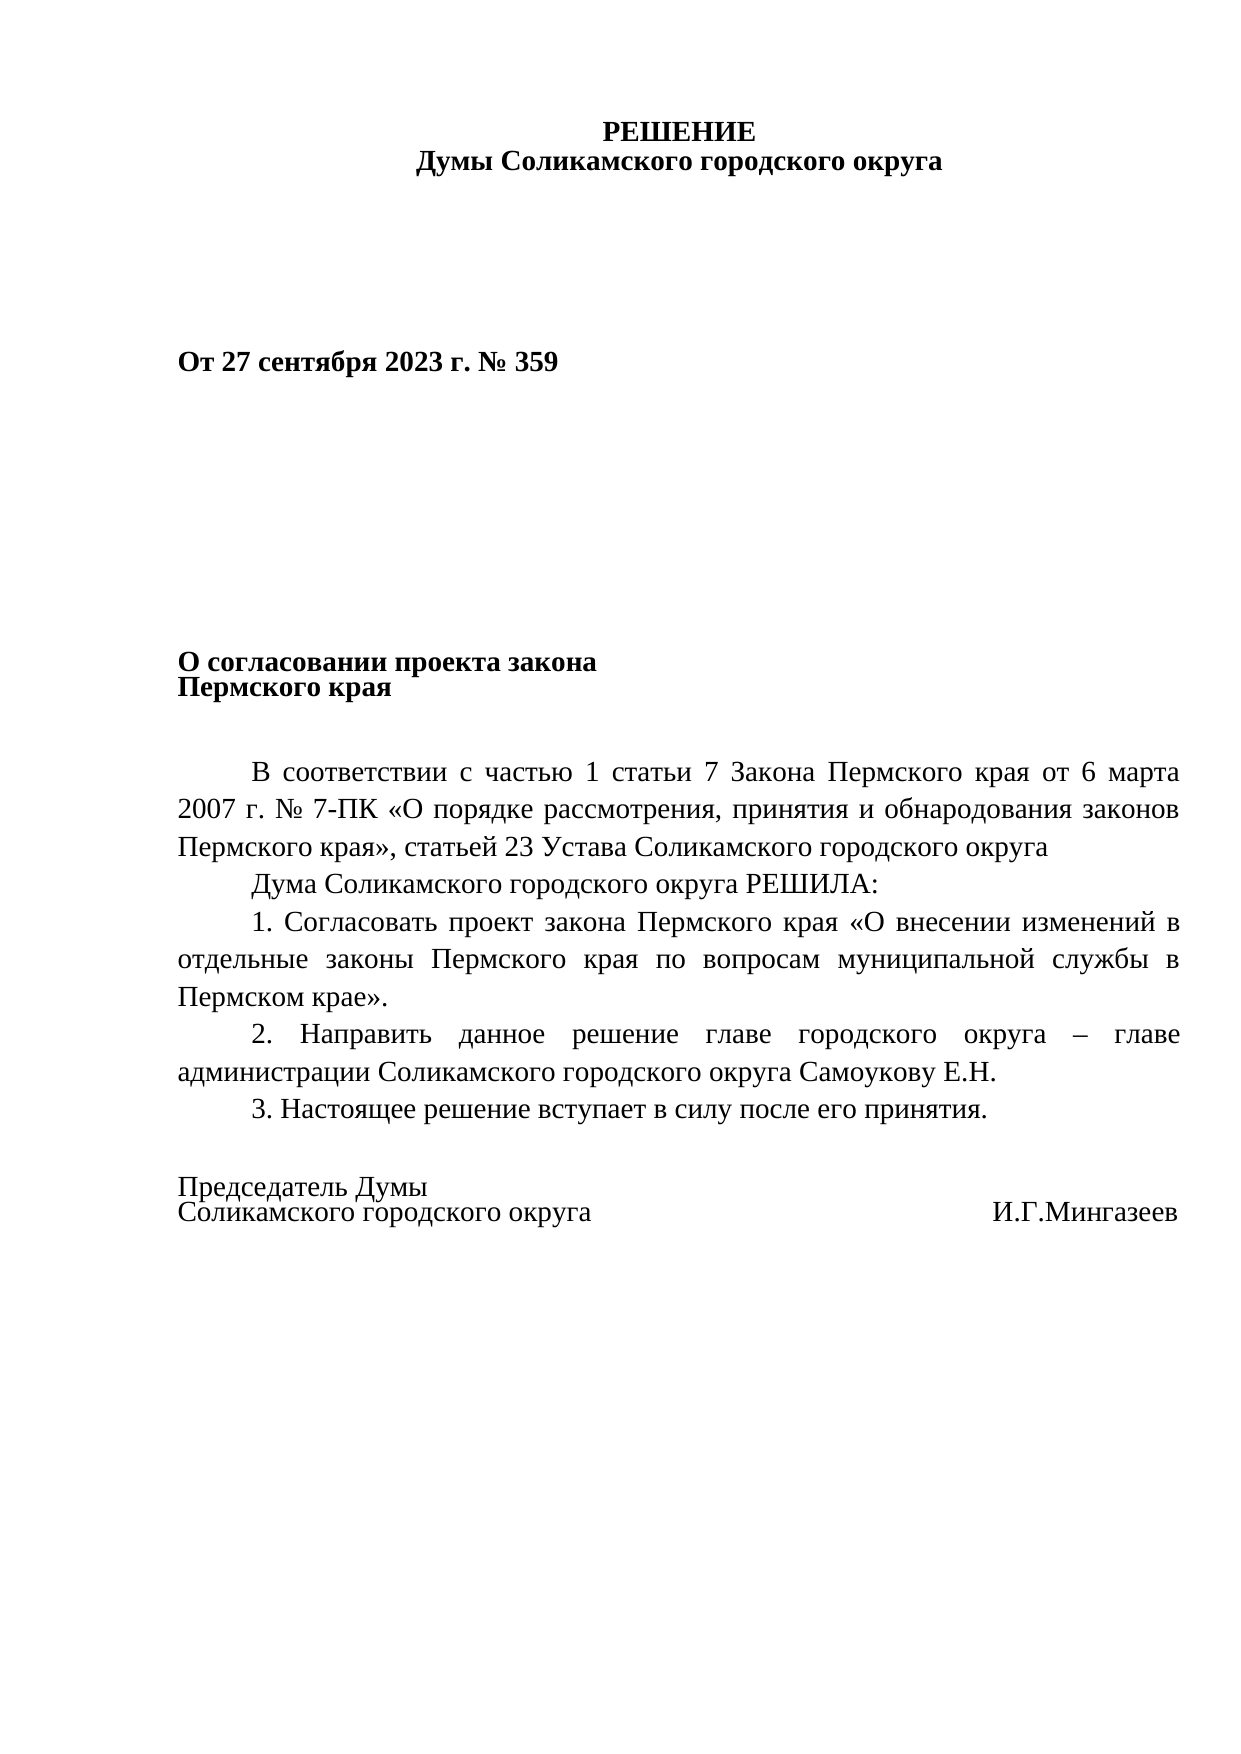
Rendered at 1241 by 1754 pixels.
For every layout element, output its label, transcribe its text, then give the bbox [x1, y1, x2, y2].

text 3. Настоящее решение вступает в силу после его принятия. [177, 1089, 1181, 1126]
text РЕШЕНИЕ [177, 118, 1181, 147]
text Пермского края [177, 676, 1181, 701]
text Думы Соликамского городского округа [177, 147, 1181, 176]
text Председатель Думы [177, 1176, 1181, 1201]
text От 27 сентября . № 359 [177, 351, 1181, 376]
text 2. Направить данное решение главе городского округа – главе администрации Соликамского городского округа Самоукову Е.Н. [177, 1014, 1181, 1089]
text Соликамского городского округа И.Г.Мингазеев [177, 1201, 1181, 1226]
text В соответствии с частью 1 статьи 7 Закона Пермского края от 6 марта . № 7-ПК «О порядке рассмотрения, принятия и обнародования законов Пермского края», статьей 23 Устава Соликамского городского округа [177, 751, 1181, 864]
text Дума Соликамского городского округа РЕШИЛА: [177, 864, 1181, 901]
text 1. Согласовать проект закона Пермского края «О внесении изменений в отдельные законы Пермского края по вопросам муниципальной службы в Пермском крае». [177, 901, 1181, 1014]
text О согласовании проекта закона [177, 651, 1181, 676]
